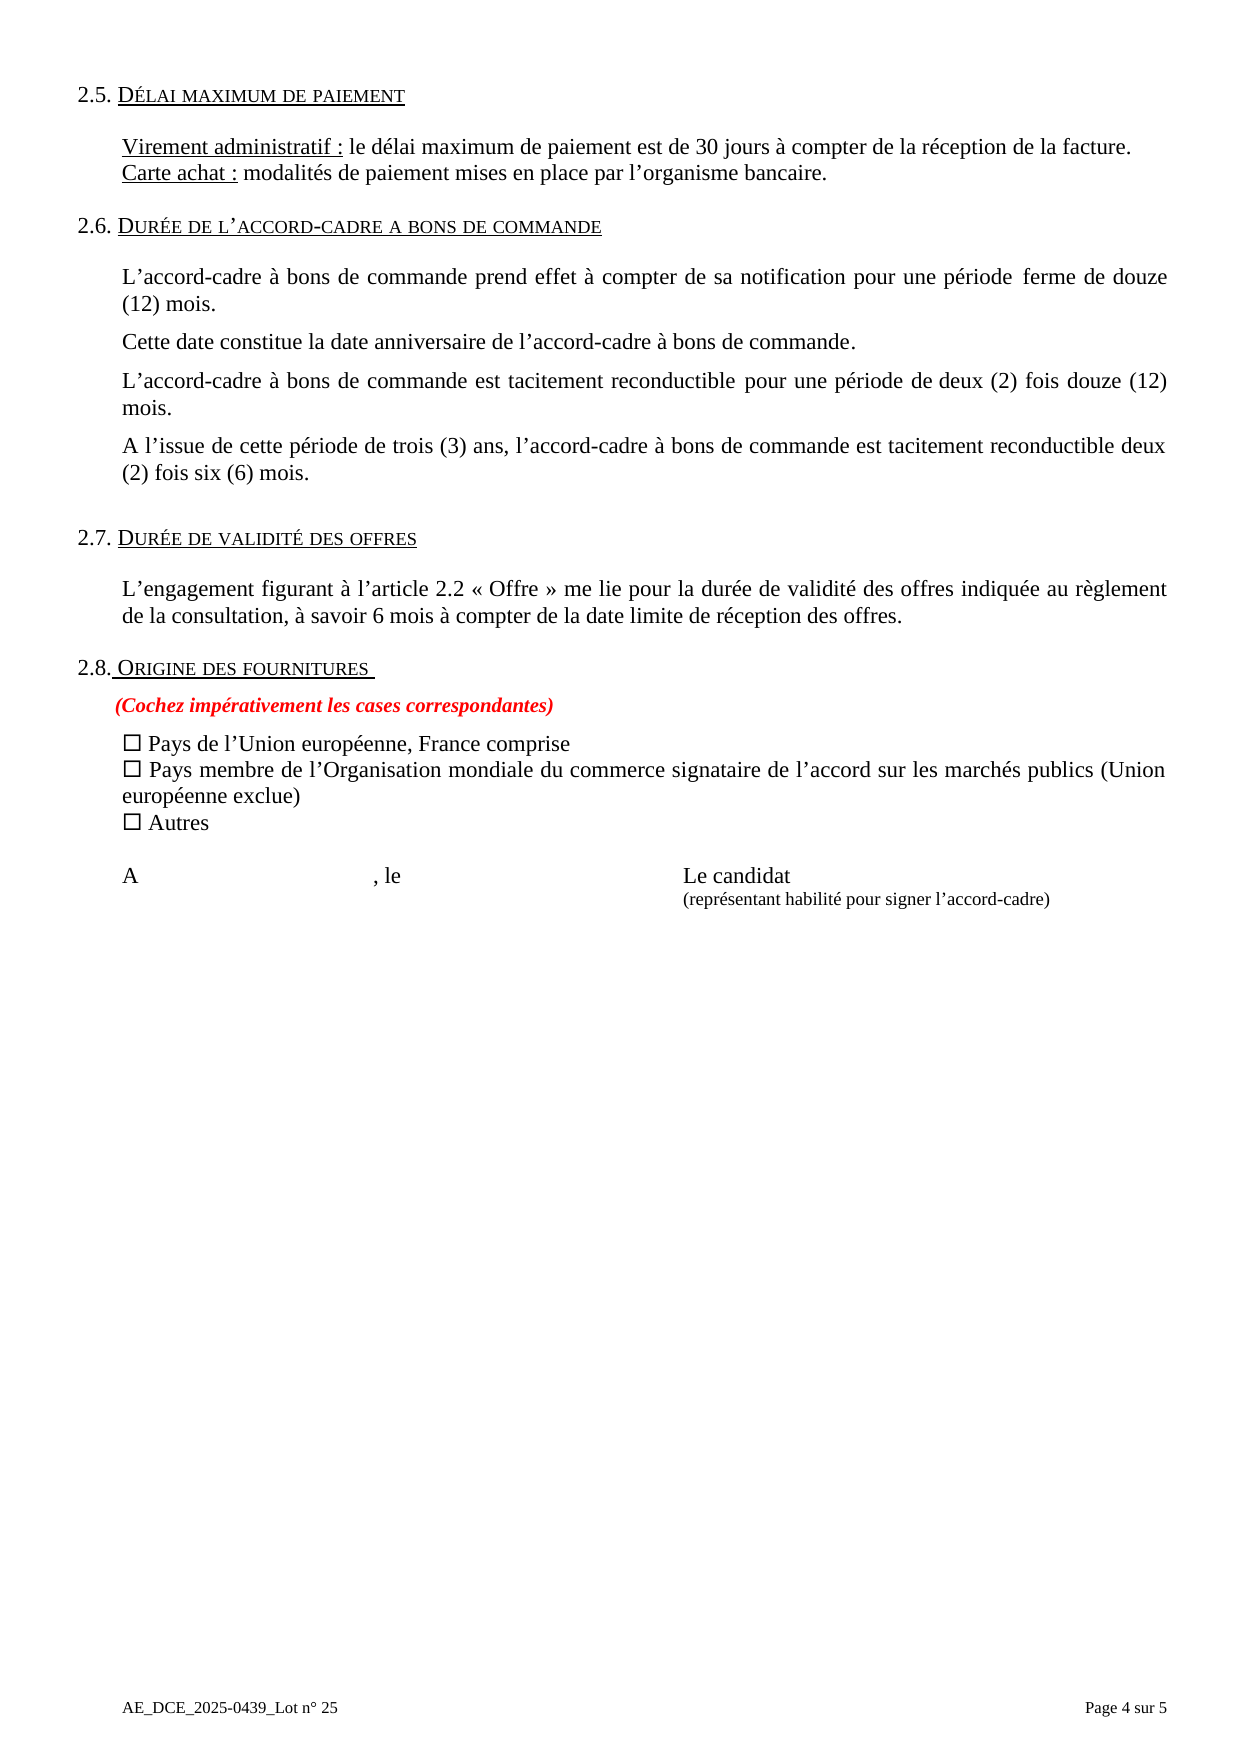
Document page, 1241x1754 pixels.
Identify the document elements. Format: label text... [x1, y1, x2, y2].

text Cette date constitue la date anniversaire de l’accord-cadre à bons de commande. [122, 328, 1168, 355]
text L’accord-cadre à bons de commande est tacitement reconductible pour une période de deux (2) fois douze (12) mois. [122, 367, 1168, 420]
text Pays membre de l’Organisation mondiale du commerce signataire de l’accord sur les marchés publics (Union européenne exclue) [122, 756, 1168, 809]
text Pays de l’Union européenne, France comprise [122, 730, 1168, 756]
text L’engagement figurant à l’article 2.2 « Offre » me lie pour la durée de validité des offres indiquée au règlement de la consultation, à savoir 6 mois à compter de la date limite de réception des offres. [122, 575, 1168, 628]
subtitle 2.8. Origine des fournitures [77, 654, 1168, 681]
text Autres [122, 809, 1168, 835]
text A , le Le candidat [122, 862, 1168, 888]
text Virement administratif : le délai maximum de paiement est de 30 jours à compter de la réception de la facture. [77, 133, 1168, 159]
text L’accord-cadre à bons de commande prend effet à compter de sa notification pour une période ferme de douze (12) mois. [122, 263, 1168, 316]
text (représentant habilité pour signer l’accord-cadre) [683, 888, 1168, 909]
text (Cochez impérativement les cases correspondantes) [114, 693, 1168, 717]
subtitle 2.6. Durée de l’accord-cadre a bons de commande [77, 212, 1168, 238]
subtitle 2.5. Délai maximum de paiement [77, 81, 1168, 108]
text Carte achat : modalités de paiement mises en place par l’organisme bancaire. [77, 159, 1168, 186]
text A l’issue de cette période de trois (3) ans, l’accord-cadre à bons de commande est tacitement reconductible deux (2) fois six (6) mois. [122, 432, 1168, 485]
subtitle 2.7. Durée de validité des offres [77, 524, 1168, 550]
